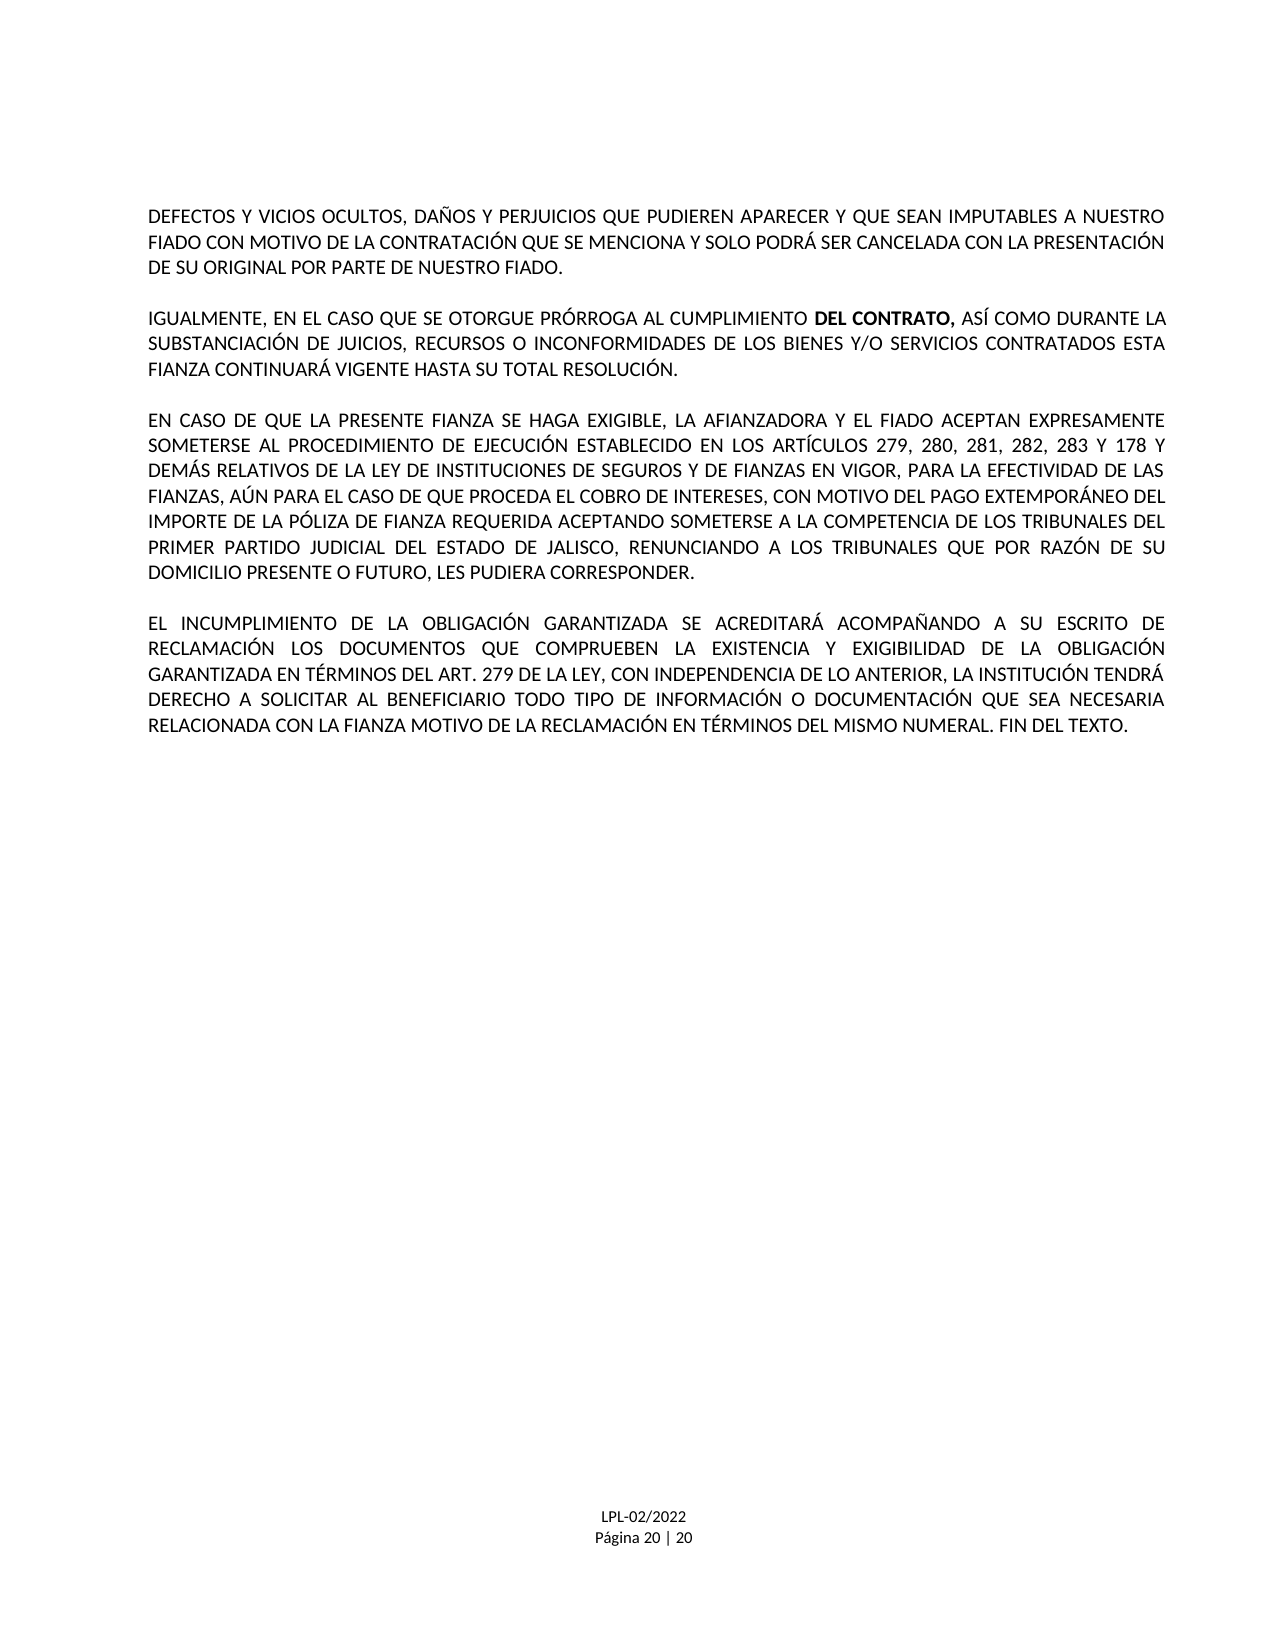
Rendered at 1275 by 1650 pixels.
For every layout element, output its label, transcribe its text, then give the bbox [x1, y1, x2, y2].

text EL INCUMPLIMIENTO DE LA OBLIGACIÓN GARANTIZADA SE ACREDITARÁ ACOMPAÑANDO A SU ESCRITO DE RECLAMACIÓN LOS DOCUMENTOS QUE COMPRUEBEN LA EXISTENCIA Y EXIGIBILIDAD DE LA OBLIGACIÓN GARANTIZADA EN TÉRMINOS DEL ART. 279 DE LA LEY, CON INDEPENDENCIA DE LO ANTERIOR, LA INSTITUCIÓN TENDRÁ DERECHO A SOLICITAR AL BENEFICIARIO TODO TIPO DE INFORMACIÓN O DOCUMENTACIÓN QUE SEA NECESARIA RELACIONADA CON LA FIANZA MOTIVO DE LA RECLAMACIÓN EN TÉRMINOS DEL MISMO NUMERAL. FIN DEL TEXTO. [148, 610, 1167, 737]
text IGUALMENTE, EN EL CASO QUE SE OTORGUE PRÓRROGA AL CUMPLIMIENTO DEL CONTRATO, ASÍ COMO DURANTE LA SUBSTANCIACIÓN DE JUICIOS, RECURSOS O INCONFORMIDADES DE LOS BIENES Y/O SERVICIOS CONTRATADOS ESTA FIANZA CONTINUARÁ VIGENTE HASTA SU TOTAL RESOLUCIÓN. [148, 305, 1167, 381]
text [148, 203, 1167, 280]
text EN CASO DE QUE LA PRESENTE FIANZA SE HAGA EXIGIBLE, LA AFIANZADORA Y EL FIADO ACEPTAN EXPRESAMENTE SOMETERSE AL PROCEDIMIENTO DE EJECUCIÓN ESTABLECIDO EN LOS ARTÍCULOS 279, 280, 281, 282, 283 Y 178 Y DEMÁS RELATIVOS DE LA LEY DE INSTITUCIONES DE SEGUROS Y DE FIANZAS EN VIGOR, PARA LA EFECTIVIDAD DE LAS FIANZAS, AÚN PARA EL CASO DE QUE PROCEDA EL COBRO DE INTERESES, CON MOTIVO DEL PAGO EXTEMPORÁNEO DEL IMPORTE DE LA PÓLIZA DE FIANZA REQUERIDA ACEPTANDO SOMETERSE A LA COMPETENCIA DE LOS TRIBUNALES DEL PRIMER PARTIDO JUDICIAL DEL ESTADO DE JALISCO, RENUNCIANDO A LOS TRIBUNALES QUE POR RAZÓN DE SU DOMICILIO PRESENTE O FUTURO, LES PUDIERA CORRESPONDER. [148, 407, 1167, 585]
